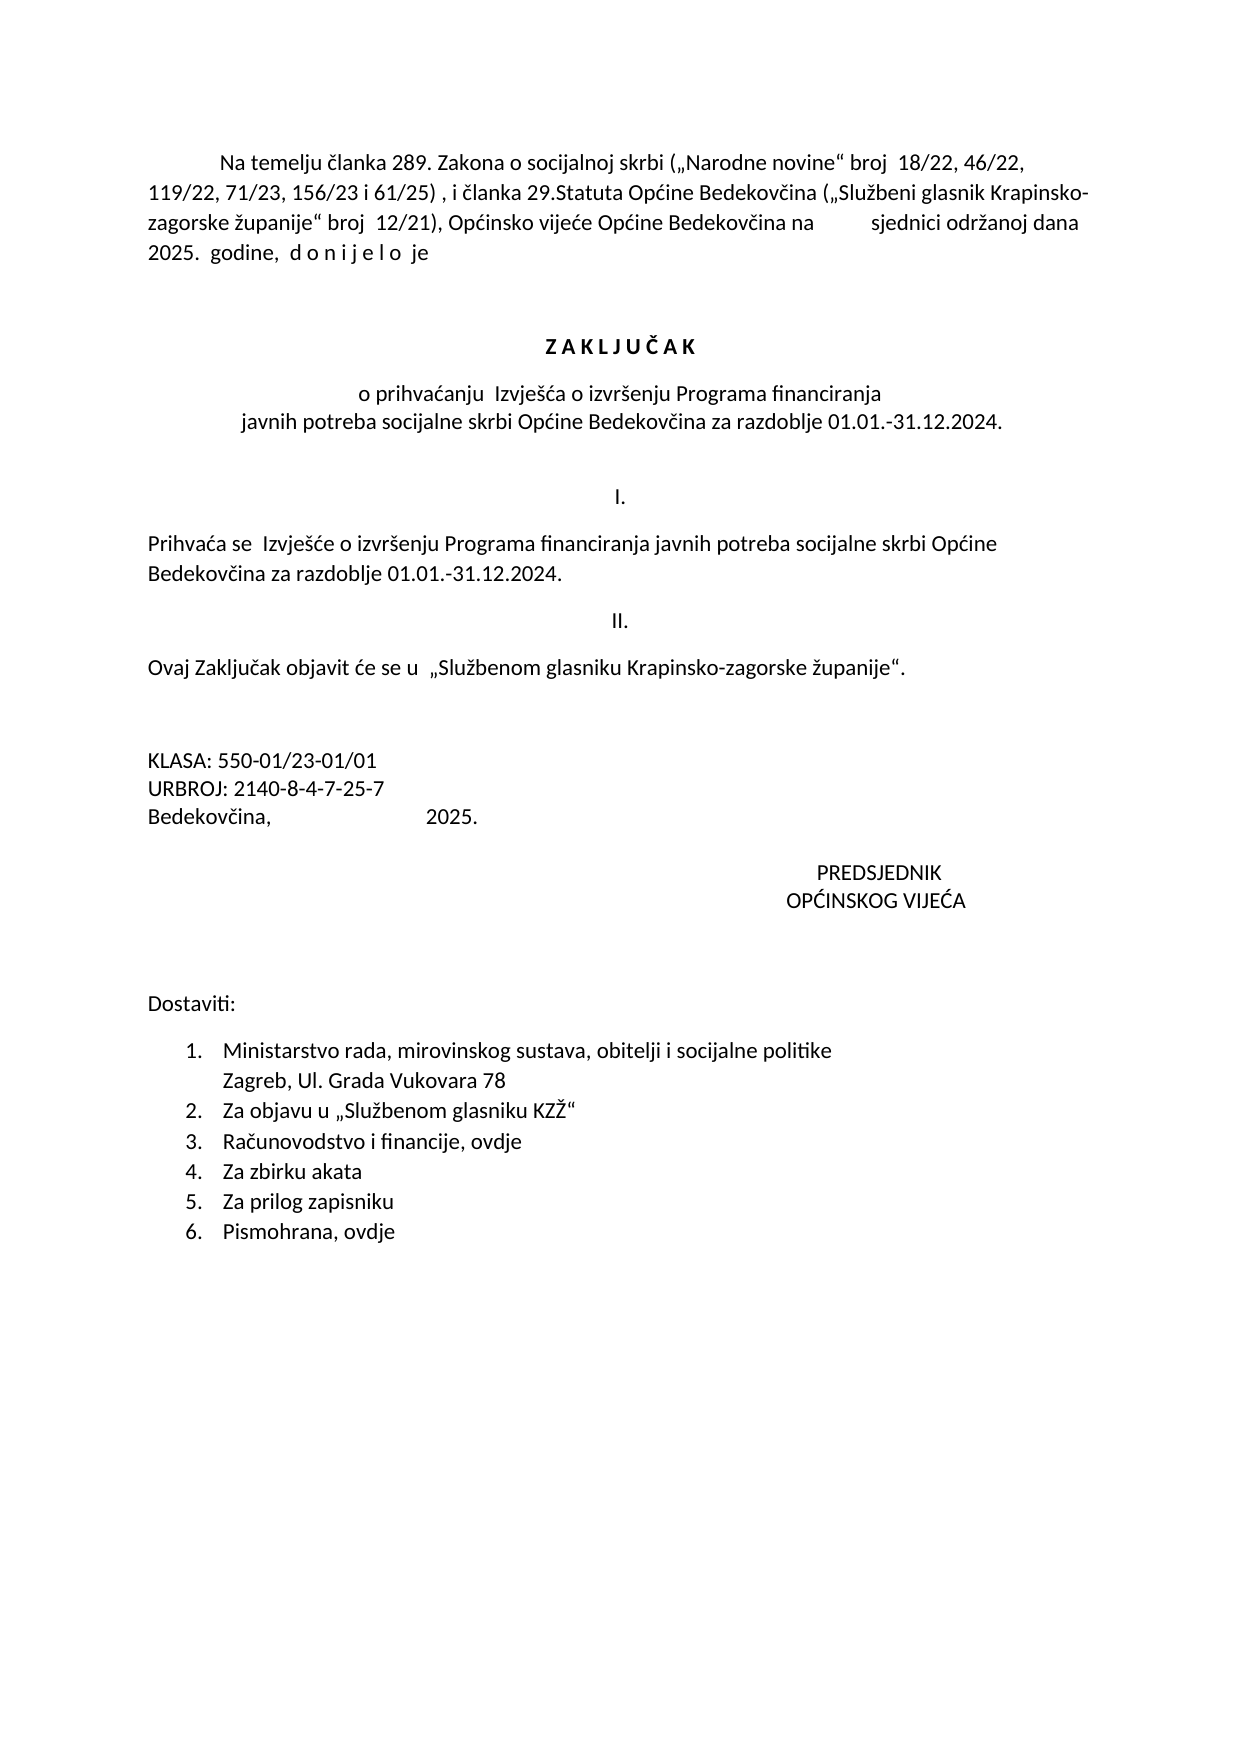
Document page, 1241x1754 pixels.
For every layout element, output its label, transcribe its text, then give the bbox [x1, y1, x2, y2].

list Za objavu u „Službenom glasniku KZŽ“ [185, 1097, 1093, 1125]
list Pismohrana, ovdje [185, 1217, 1093, 1246]
list Računovodstvo i financije, ovdje [185, 1127, 1093, 1155]
text Bedekovčina, 2025. [148, 802, 1093, 830]
text PREDSJEDNIK [738, 858, 1093, 886]
text Z A K L J U Č A K [148, 332, 1093, 360]
list Zagreb, Ul. Grada Vukovara 78 [223, 1066, 1093, 1094]
text javnih potreba socijalne skrbi Općine Bedekovčina za razdoblje 01.01.-31.12.2024. [148, 407, 1093, 435]
text Dostaviti: [148, 989, 1093, 1017]
text URBROJ: 2140-8-4-7-25-7 [148, 774, 1093, 802]
text OPĆINSKOG VIJEĆA [148, 886, 1093, 914]
text Prihvaća se Izvješće o izvršenju Programa financiranja javnih potreba socijalne skrbi Općine Bedekovčina za razdoblje 01.01.-31.12.2024. [148, 529, 1093, 587]
text o prihvaćanju Izvješća o izvršenju Programa financiranja [148, 379, 1093, 407]
text KLASA: 550-01/23-01/01 [148, 746, 1093, 774]
text Ovaj Zaključak objavit će se u „Službenom glasniku Krapinsko-zagorske županije“. [148, 653, 1093, 681]
text I. [148, 482, 1093, 510]
text II. [148, 606, 1093, 634]
text Na temelju članka 289. Zakona o socijalnoj skrbi („Narodne novine“ broj 18/22, 46/22, 119/22, 71/23, 156/23 i 61/25) , i članka 29.Statuta Općine Bedekovčina („Službeni glasnik Krapinsko-zagorske županije“ broj 12/21), Općinsko vijeće Općine Bedekovčina na sjednici održanoj dana 2025. godine, d o n i j e l o je [148, 148, 1093, 266]
list Za prilog zapisniku [185, 1187, 1093, 1215]
list Za zbirku akata [185, 1157, 1093, 1185]
list Ministarstvo rada, mirovinskog sustava, obitelji i socijalne politike [185, 1036, 1093, 1064]
